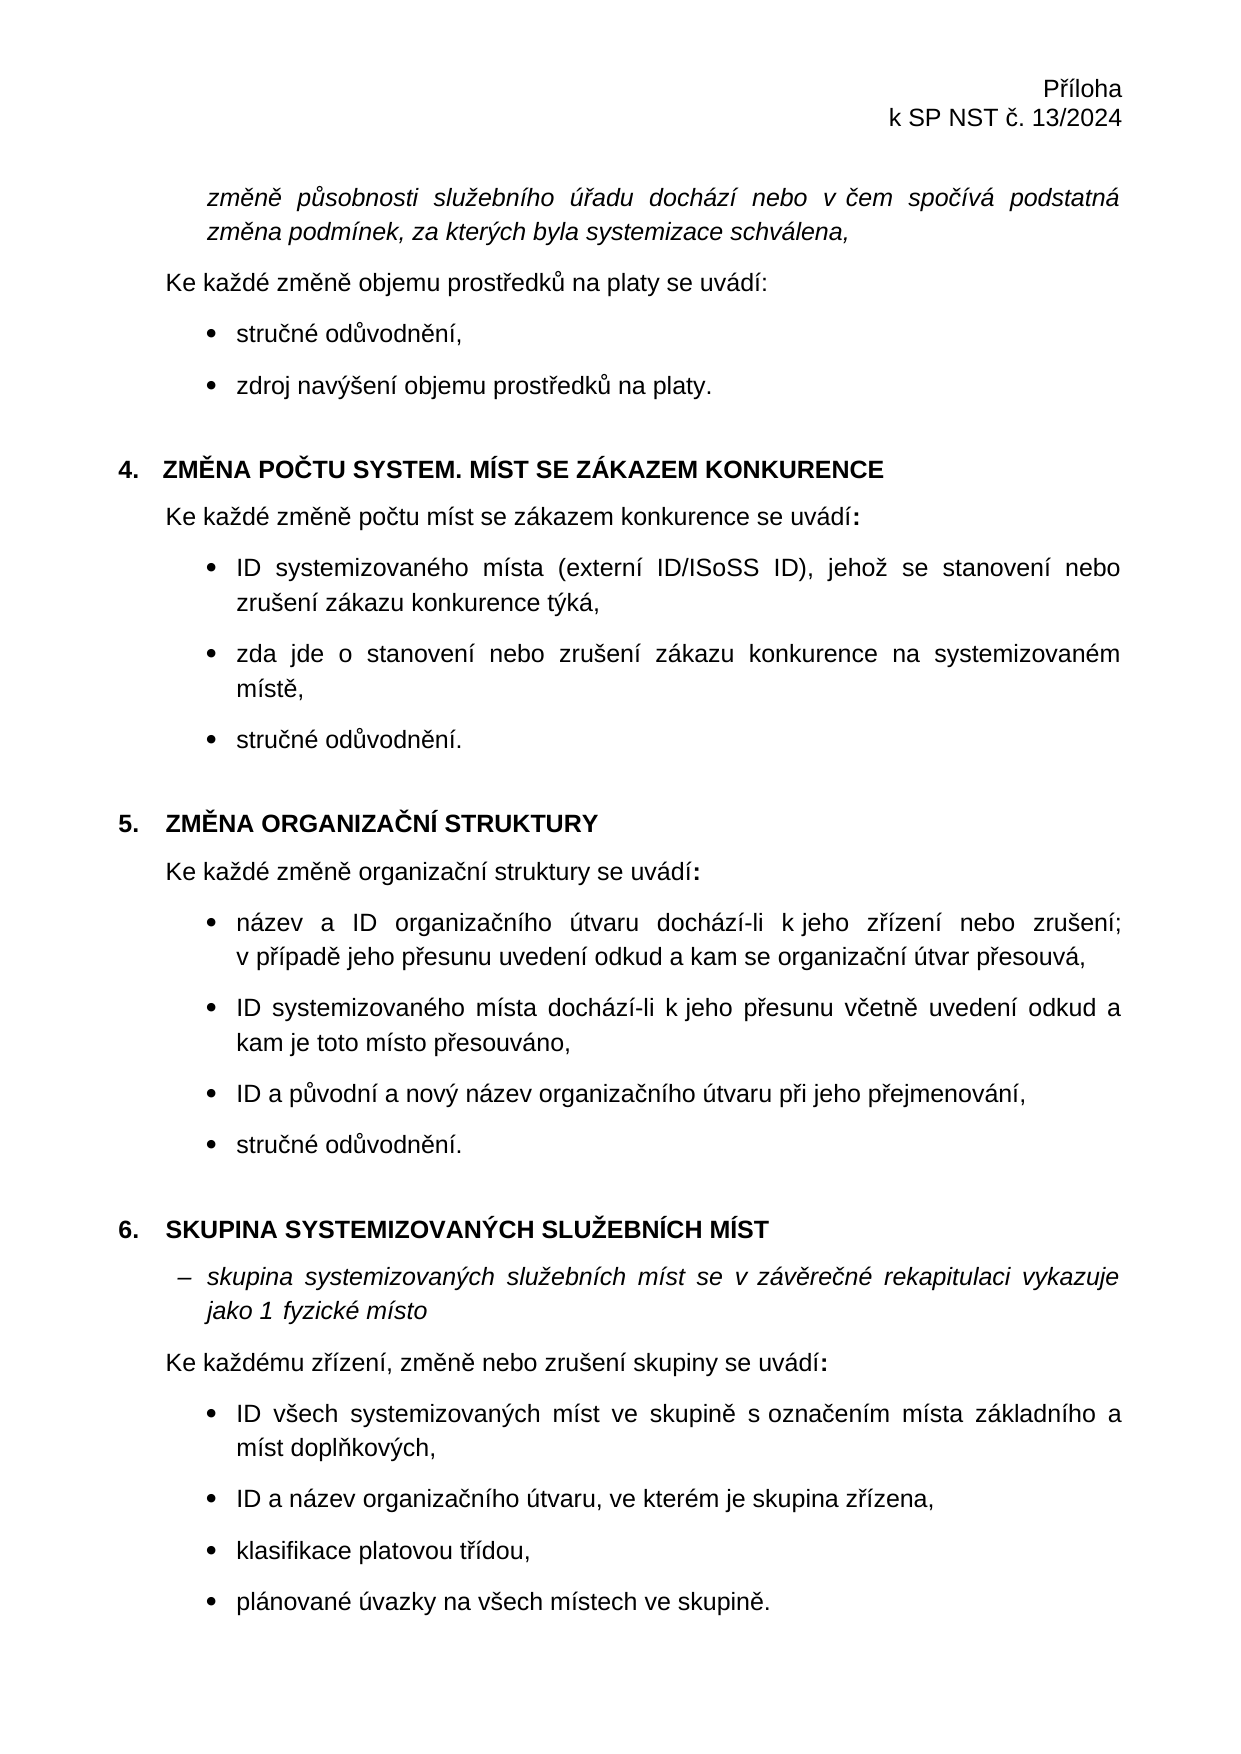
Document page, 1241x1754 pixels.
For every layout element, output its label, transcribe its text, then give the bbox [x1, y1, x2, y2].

list stručné odůvodnění. [207, 1130, 1122, 1159]
text Ke každé změně objemu prostředků na platy se uvádí: [165, 268, 1122, 297]
list ID a název organizačního útvaru, ve kterém je skupina zřízena, [207, 1484, 1122, 1513]
text 4. ZMĚNA POČTU SYSTEM. MÍST SE ZÁKAZEM KONKURENCE [118, 455, 1122, 484]
list skupina systemizovaných služebních míst se v závěrečné rekapitulaci vykazuje jako 1 fyzické místo [177, 1262, 1122, 1325]
list zdroj navýšení objemu prostředků na platy. [207, 371, 1122, 399]
list stručné odůvodnění, [207, 319, 1122, 348]
list ID systemizovaného místa dochází-li k jeho přesunu včetně uvedení odkud a kam je toto místo přesouváno, [207, 993, 1122, 1057]
text 6. SKUPINA SYSTEMIZOVANÝCH SLUŽEBNÍCH MÍST [118, 1215, 1122, 1244]
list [177, 183, 1122, 246]
list zda jde o stanovení nebo zrušení zákazu konkurence na systemizovaném místě, [207, 639, 1122, 702]
list ID všech systemizovaných míst ve skupině s označením místa základního a míst doplňkových, [207, 1399, 1122, 1462]
text 5. ZMĚNA ORGANIZAČNÍ STRUKTURY [118, 809, 1122, 838]
text Ke každému zřízení, změně nebo zrušení skupiny se uvádí: [165, 1347, 1122, 1376]
list plánované úvazky na všech místech ve skupině. [207, 1587, 1122, 1616]
list klasifikace platovou třídou, [207, 1536, 1122, 1564]
text Ke každé změně organizační struktury se uvádí: [165, 856, 1122, 885]
list ID a původní a nový název organizačního útvaru při jeho přejmenování, [207, 1079, 1122, 1108]
list stručné odůvodnění. [207, 725, 1122, 754]
list název a ID organizačního útvaru dochází-li k jeho zřízení nebo zrušení; v případě jeho přesunu uvedení odkud a kam se organizační útvar přesouvá, [207, 908, 1122, 971]
list ID systemizovaného místa (externí ID/ISoSS ID), jehož se stanovení nebo zrušení zákazu konkurence týká, [207, 553, 1122, 617]
text Ke každé změně počtu míst se zákazem konkurence se uvádí: [165, 502, 1122, 531]
